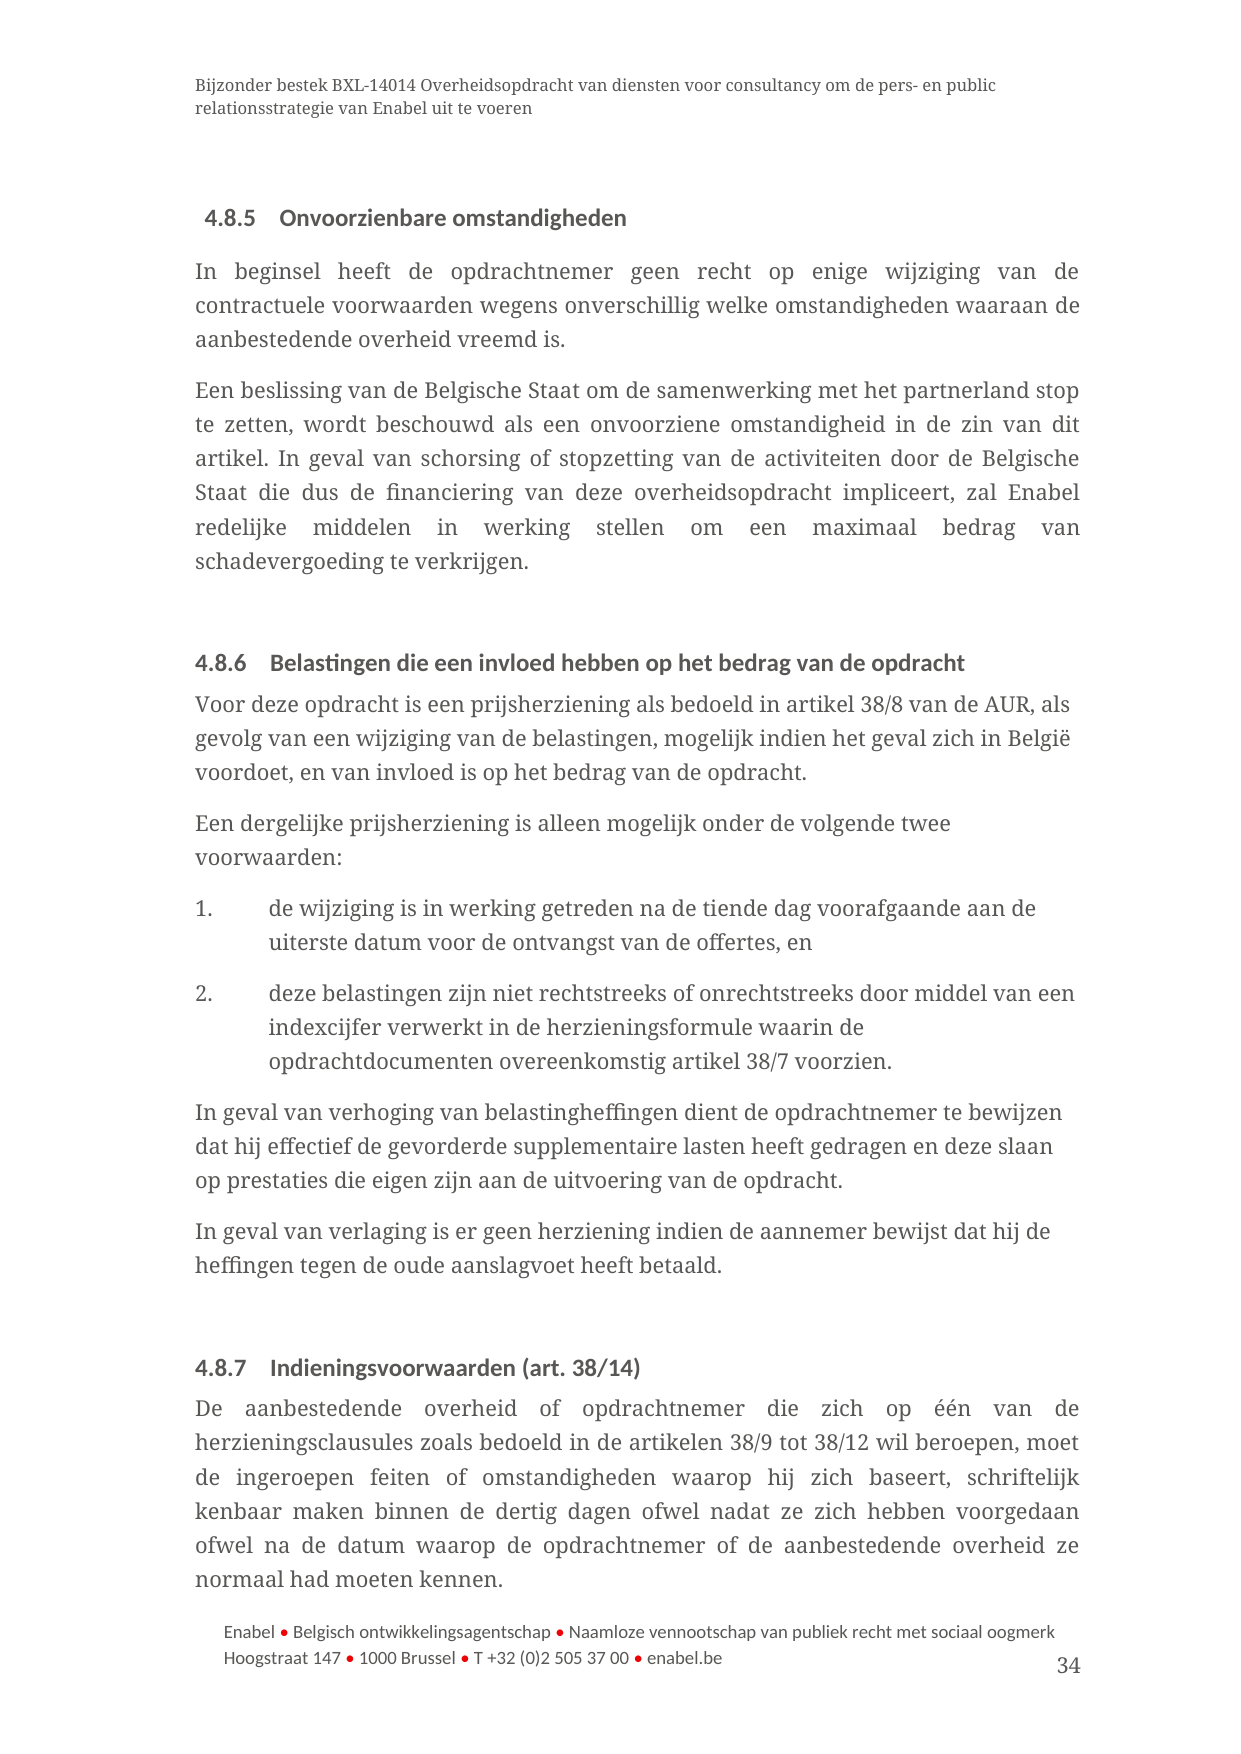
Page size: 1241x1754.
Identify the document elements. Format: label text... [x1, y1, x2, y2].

text 2. deze belastingen zijn niet rechtstreeks of onrechtstreeks door middel van een indexcijfer verwerkt in de herzieningsformule waarin de opdrachtdocumenten overeenkomstig artikel 38/7 voorzien. [195, 978, 1081, 1076]
text In geval van verlaging is er geen herziening indien de aannemer bewijst dat hij de heffingen tegen de oude aanslagvoet heeft betaald. [195, 1216, 1081, 1280]
text Een dergelijke prijsherziening is alleen mogelijk onder de volgende twee voorwaarden: [195, 808, 1081, 872]
text In beginsel heeft de opdrachtnemer geen recht op enige wijziging van de contractuele voorwaarden wegens onverschillig welke omstandigheden waaraan de aanbestedende overheid vreemd is. [195, 256, 1081, 354]
text Voor deze opdracht is een prijsherziening als bedoeld in artikel 38/8 van de AUR, als gevolg van een wijziging van de belastingen, mogelijk indien het geval zich in België voordoet, en van invloed is op het bedrag van de opdracht. [195, 689, 1081, 787]
text 1. de wijziging is in werking getreden na de tiende dag voorafgaande aan de uiterste datum voor de ontvangst van de offertes, en [195, 893, 1081, 957]
subtitle Indieningsvoorwaarden (art. 38/14) [195, 1352, 1081, 1382]
subtitle Belastingen die een invloed hebben op het bedrag van de opdracht [195, 647, 1081, 678]
text Een beslissing van de Belgische Staat om de samenwerking met het partnerland stop te zetten, wordt beschouwd als een onvoorziene omstandigheid in de zin van dit artikel. In geval van schorsing of stopzetting van de activiteiten door de Belgische Staat die dus de financiering van deze overheidsopdracht impliceert, zal Enabel redelijke middelen in werking stellen om een maximaal bedrag van schadevergoeding te verkrijgen. [195, 375, 1081, 576]
text In geval van verhoging van belastingheffingen dient de opdrachtnemer te bewijzen dat hij effectief de gevorderde supplementaire lasten heeft gedragen en deze slaan op prestaties die eigen zijn aan de uitvoering van de opdracht. [195, 1097, 1081, 1195]
subtitle Onvoorzienbare omstandigheden [204, 202, 1081, 232]
text De aanbestedende overheid of opdrachtnemer die zich op één van de herzieningsclausules zoals bedoeld in de artikelen 38/9 tot 38/12 wil beroepen, moet de ingeroepen feiten of omstandigheden waarop hij zich baseert, schriftelijk kenbaar maken binnen de dertig dagen ofwel nadat ze zich hebben voorgedaan ofwel na de datum waarop de opdrachtnemer of de aanbestedende overheid ze normaal had moeten kennen. [195, 1393, 1081, 1594]
